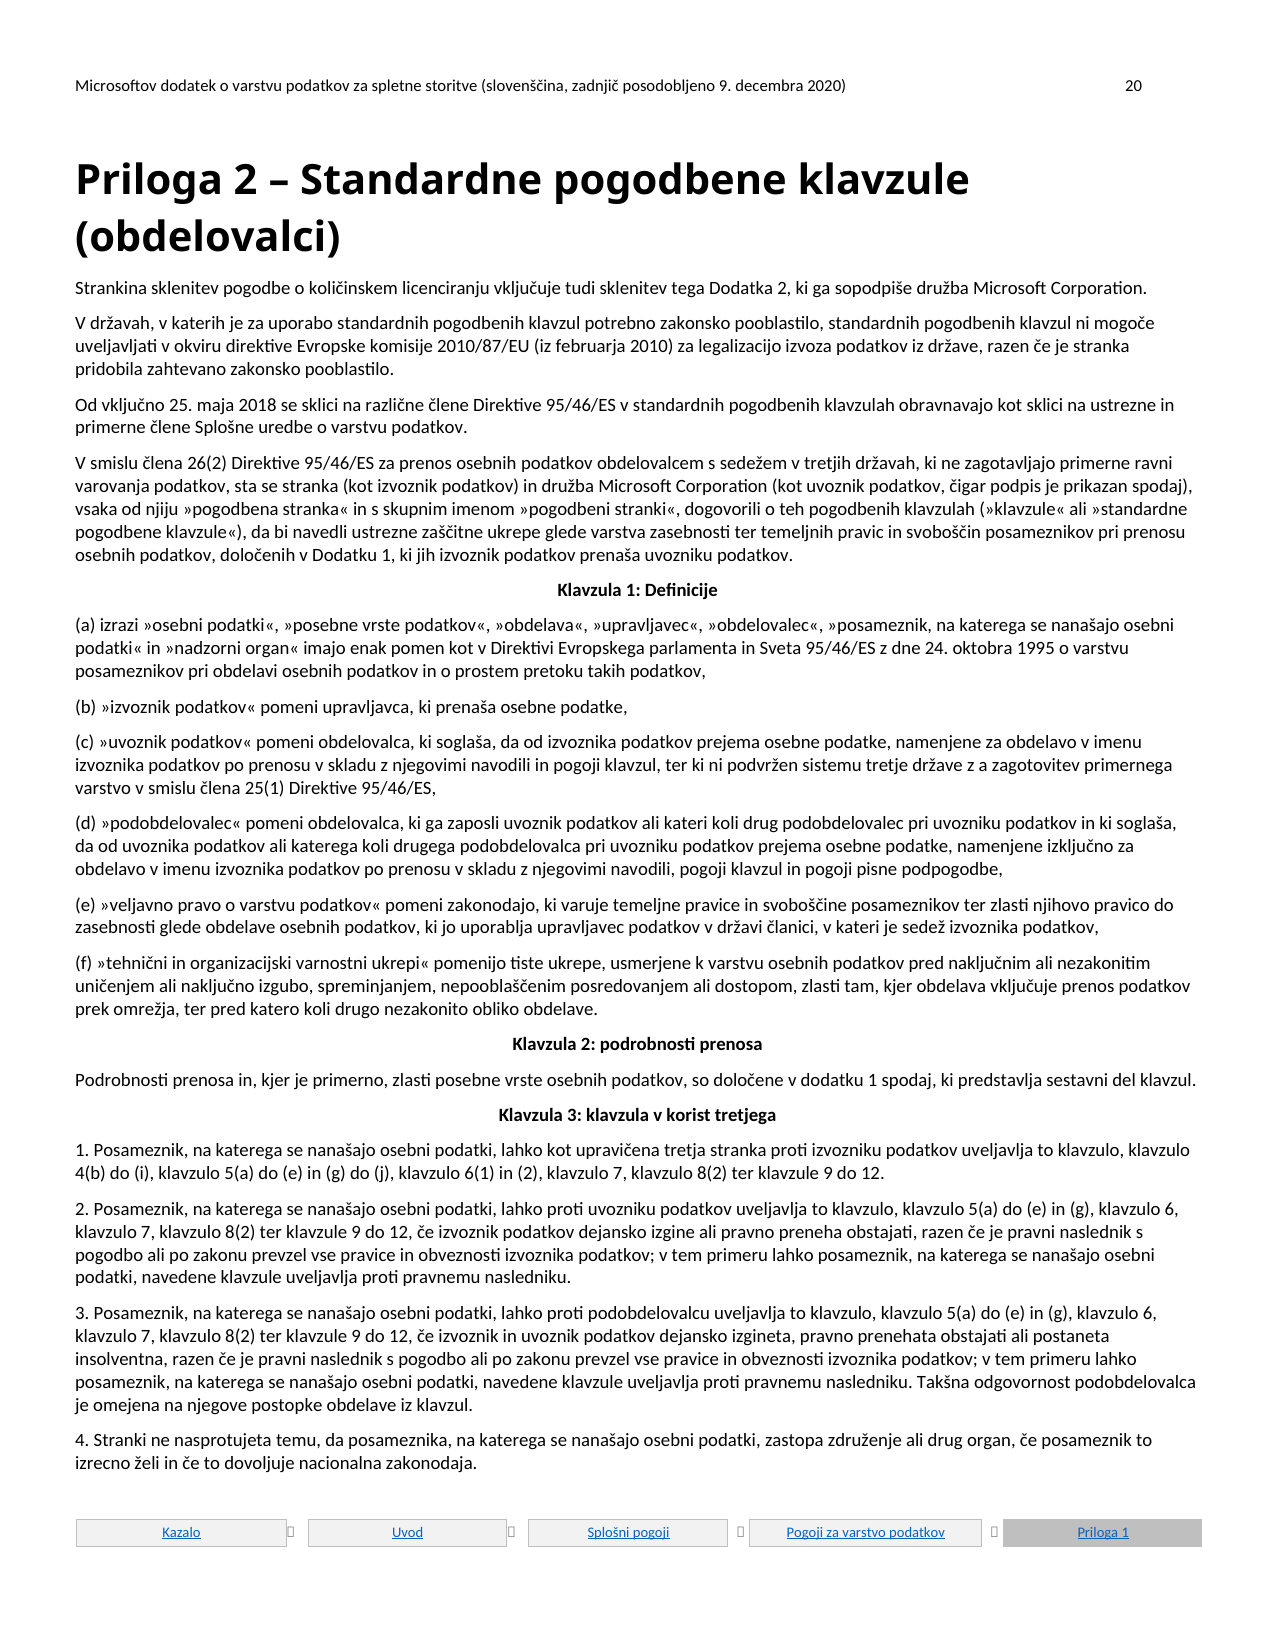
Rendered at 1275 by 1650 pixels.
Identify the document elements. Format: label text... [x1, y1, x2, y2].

list 2. Posameznik, na katerega se nanašajo osebni podatki, lahko proti uvozniku podatkov uveljavlja to klavzulo, klavzulo 5(a) do (e) in (g), klavzulo 6, klavzulo 7, klavzulo 8(2) ter klavzule 9 do 12, če izvoznik podatkov dejansko izgine ali pravno preneha obstajati, razen če je pravni naslednik s pogodbo ali po zakonu prevzel vse pravice in obveznosti izvoznika podatkov; v tem primeru lahko posameznik, na katerega se nanašajo osebni podatki, navedene klavzule uveljavlja proti pravnemu nasledniku. [75, 1197, 1200, 1288]
list 3. Posameznik, na katerega se nanašajo osebni podatki, lahko proti podobdelovalcu uveljavlja to klavzulo, klavzulo 5(a) do (e) in (g), klavzulo 6, klavzulo 7, klavzulo 8(2) ter klavzule 9 do 12, če izvoznik in uvoznik podatkov dejansko izgineta, pravno prenehata obstajati ali postaneta insolventna, razen če je pravni naslednik s pogodbo ali po zakonu prevzel vse pravice in obveznosti izvoznika podatkov; v tem primeru lahko posameznik, na katerega se nanašajo osebni podatki, navedene klavzule uveljavlja proti pravnemu nasledniku. Takšna odgovornost podobdelovalca je omejena na njegove postopke obdelave iz klavzul. [75, 1301, 1200, 1416]
list 1. Posameznik, na katerega se nanašajo osebni podatki, lahko kot upravičena tretja stranka proti izvozniku podatkov uveljavlja to klavzulo, klavzulo 4(b) do (i), klavzulo 5(a) do (e) in (g) do (j), klavzulo 6(1) in (2), klavzulo 7, klavzulo 8(2) ter klavzule 9 do 12. [75, 1138, 1200, 1184]
list (a) izrazi »osebni podatki«, »posebne vrste podatkov«, »obdelava«, »upravljavec«, »obdelovalec«, »posameznik, na katerega se nanašajo osebni podatki« in »nadzorni organ« imajo enak pomen kot v Direktivi Evropskega parlamenta in Sveta 95/46/ES z dne 24. oktobra 1995 o varstvu posameznikov pri obdelavi osebnih podatkov in o prostem pretoku takih podatkov, [75, 613, 1200, 682]
list V državah, v katerih je za uporabo standardnih pogodbenih klavzul potrebno zakonsko pooblastilo, standardnih pogodbenih klavzul ni mogoče uveljavljati v okviru direktive Evropske komisije 2010/87/EU (iz februarja 2010) za legalizacijo izvoza podatkov iz države, razen če je stranka pridobila zahtevano zakonsko pooblastilo. [75, 311, 1200, 380]
list (e) »veljavno pravo o varstvu podatkov« pomeni zakonodajo, ki varuje temeljne pravice in svoboščine posameznikov ter zlasti njihovo pravico do zasebnosti glede obdelave osebnih podatkov, ki jo uporablja upravljavec podatkov v državi članici, v kateri je sedež izvoznika podatkov, [75, 893, 1200, 938]
list 4. Stranki ne nasprotujeta temu, da posameznika, na katerega se nanašajo osebni podatki, zastopa združenje ali drug organ, če posameznik to izrecno želi in če to dovoljuje nacionalna zakonodaja. [75, 1428, 1200, 1474]
list Klavzula 2: podrobnosti prenosa [75, 1032, 1200, 1055]
list (b) »izvoznik podatkov« pomeni upravljavca, ki prenaša osebne podatke, [75, 695, 1200, 718]
list (f) »tehnični in organizacijski varnostni ukrepi« pomenijo tiste ukrepe, usmerjene k varstvu osebnih podatkov pred naključnim ali nezakonitim uničenjem ali naključno izgubo, spreminjanjem, nepooblaščenim posredovanjem ali dostopom, zlasti tam, kjer obdelava vključuje prenos podatkov prek omrežja, ter pred katero koli drugo nezakonito obliko obdelave. [75, 951, 1200, 1020]
list Klavzula 1: Definicije [75, 578, 1200, 601]
list Podrobnosti prenosa in, kjer je primerno, zlasti posebne vrste osebnih podatkov, so določene v dodatku 1 spodaj, ki predstavlja sestavni del klavzul. [75, 1068, 1200, 1091]
list Od vključno 25. maja 2018 se sklici na različne člene Direktive 95/46/ES v standardnih pogodbenih klavzulah obravnavajo kot sklici na ustrezne in primerne člene Splošne uredbe o varstvu podatkov. [75, 393, 1200, 438]
subtitle Priloga 2 – Standardne pogodbene klavzule (obdelovalci) [75, 150, 1200, 263]
list Klavzula 3: klavzula v korist tretjega [75, 1103, 1200, 1126]
list Strankina sklenitev pogodbe o količinskem licenciranju vključuje tudi sklenitev tega Dodatka 2, ki ga sopodpiše družba Microsoft Corporation. [75, 276, 1200, 299]
list V smislu člena 26(2) Direktive 95/46/ES za prenos osebnih podatkov obdelovalcem s sedežem v tretjih državah, ki ne zagotavljajo primerne ravni varovanja podatkov, sta se stranka (kot izvoznik podatkov) in družba Microsoft Corporation (kot uvoznik podatkov, čigar podpis je prikazan spodaj), vsaka od njiju »pogodbena stranka« in s skupnim imenom »pogodbeni stranki«, dogovorili o teh pogodbenih klavzulah (»klavzule« ali »standardne pogodbene klavzule«), da bi navedli ustrezne zaščitne ukrepe glede varstva zasebnosti ter temeljnih pravic in svoboščin posameznikov pri prenosu osebnih podatkov, določenih v Dodatku 1, ki jih izvoznik podatkov prenaša uvozniku podatkov. [75, 451, 1200, 566]
list (c) »uvoznik podatkov« pomeni obdelovalca, ki soglaša, da od izvoznika podatkov prejema osebne podatke, namenjene za obdelavo v imenu izvoznika podatkov po prenosu v skladu z njegovimi navodili in pogoji klavzul, ter ki ni podvržen sistemu tretje države z a zagotovitev primernega varstvo v smislu člena 25(1) Direktive 95/46/ES, [75, 730, 1200, 799]
list (d) »podobdelovalec« pomeni obdelovalca, ki ga zaposli uvoznik podatkov ali kateri koli drug podobdelovalec pri uvozniku podatkov in ki soglaša, da od uvoznika podatkov ali katerega koli drugega podobdelovalca pri uvozniku podatkov prejema osebne podatke, namenjene izključno za obdelavo v imenu izvoznika podatkov po prenosu v skladu z njegovimi navodili, pogoji klavzul in pogoji pisne podpogodbe, [75, 811, 1200, 880]
